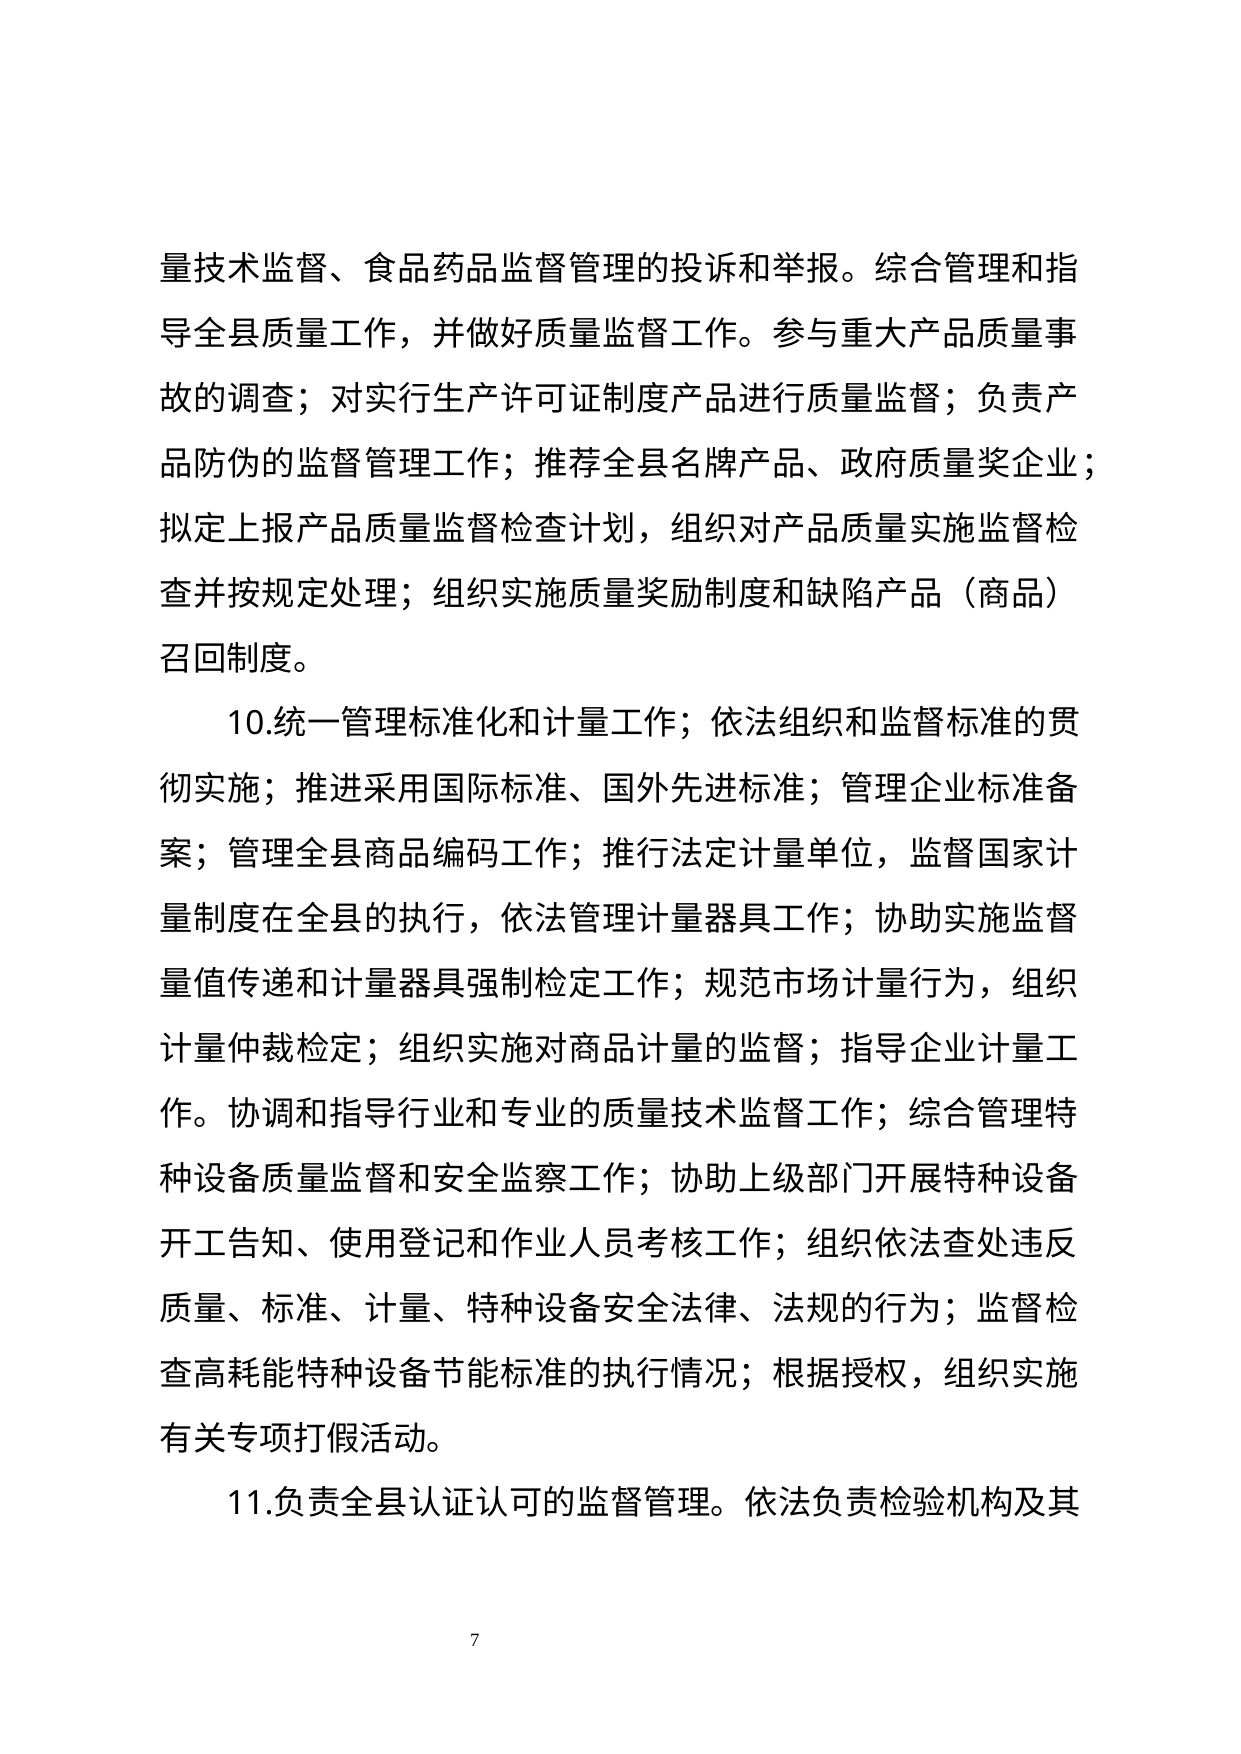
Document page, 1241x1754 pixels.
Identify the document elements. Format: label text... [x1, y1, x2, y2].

text 10.统一管理标准化和计量工作；依法组织和监督标准的贯彻实施；推进采用国际标准、国外先进标准；管理企业标准备案；管理全县商品编码工作；推行法定计量单位，监督国家计量制度在全县的执行，依法管理计量器具工作；协助实施监督量值传递和计量器具强制检定工作；规范市场计量行为，组织计量仲裁检定；组织实施对商品计量的监督；指导企业计量工作。协调和指导行业和专业的质量技术监督工作；综合管理特种设备质量监督和安全监察工作；协助上级部门开展特种设备开工告知、使用登记和作业人员考核工作；组织依法查处违反质量、标准、计量、特种设备安全法律、法规的行为；监督检查高耗能特种设备节能标准的执行情况；根据授权，组织实施有关专项打假活动。 [159, 688, 1081, 1468]
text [159, 1468, 1081, 1533]
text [159, 233, 1081, 688]
